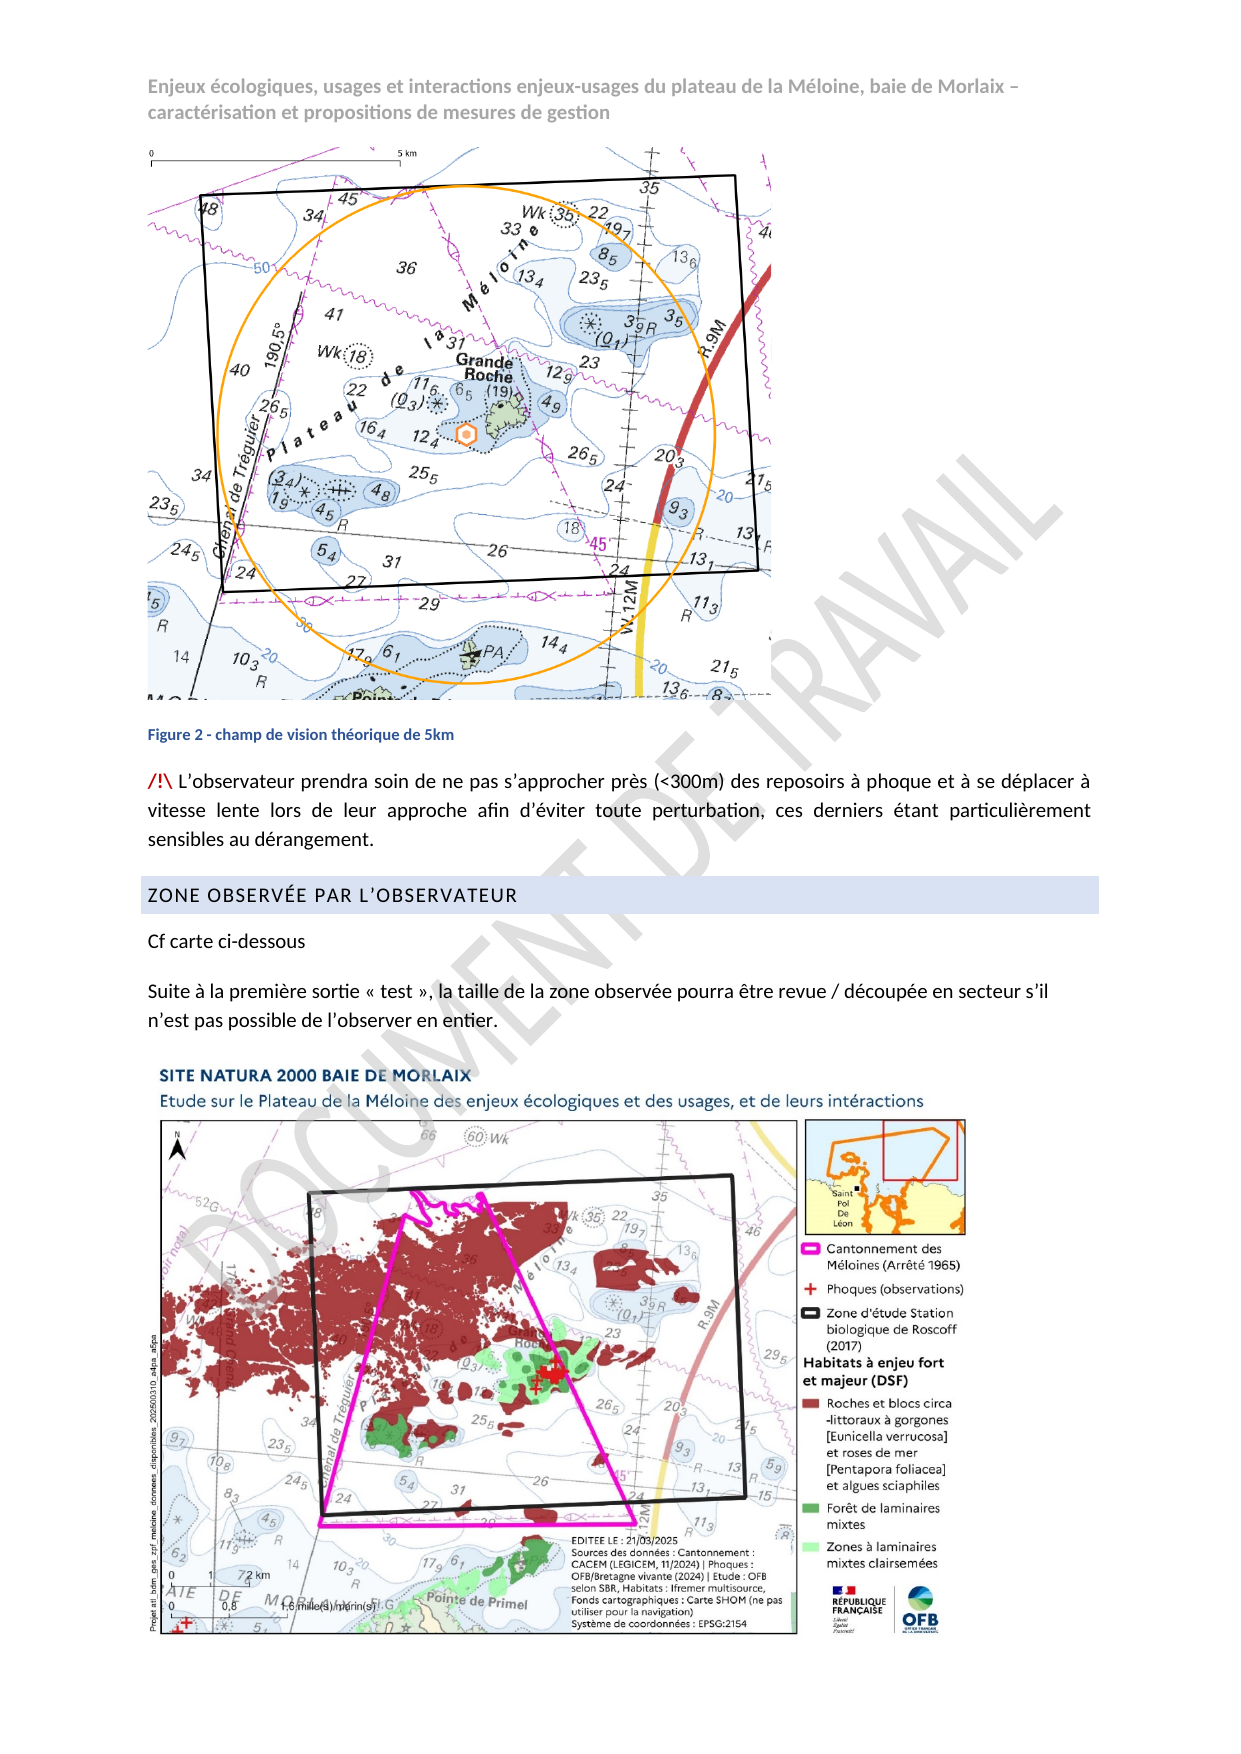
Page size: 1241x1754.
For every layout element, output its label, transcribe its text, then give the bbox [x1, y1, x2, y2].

picture [147, 1058, 973, 1641]
subtitle Zone observée par l’observateur [148, 883, 1093, 908]
text Cf carte ci-dessous [148, 928, 1093, 954]
text Suite à la première sortie « test », la taille de la zone observée pourra être revue / découpée en secteur s’il n’est pas possible de l’observer en entier. [148, 978, 1093, 1033]
picture [147, 147, 772, 700]
text /!\ L’observateur prendra soin de ne pas s’approcher près (<300m) des reposoirs à phoque et à se déplacer à vitesse lente lors de leur approche afin d’éviter toute perturbation, ces derniers étant particulièrement sensibles au dérangement. [148, 768, 1093, 852]
text Figure 2 - champ de vision théorique de 5km [148, 724, 1093, 744]
